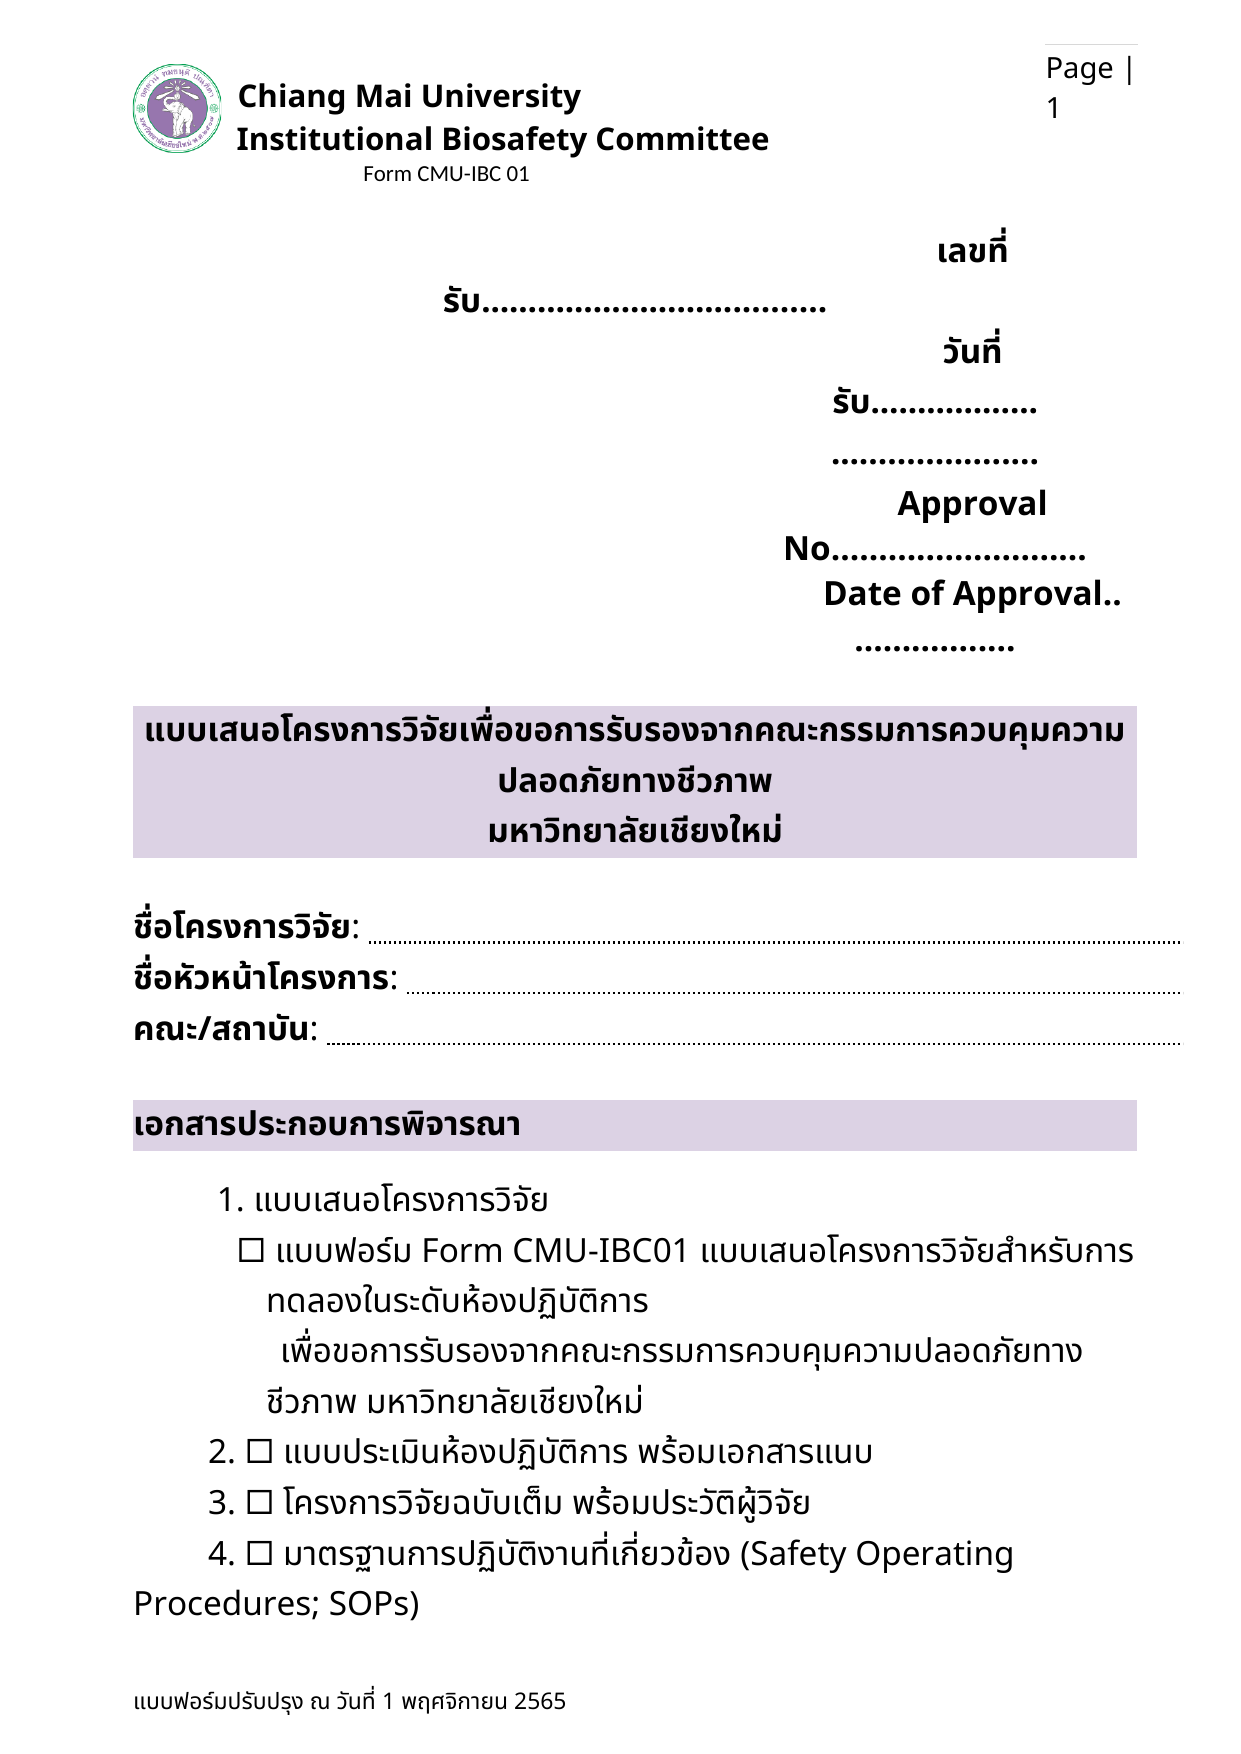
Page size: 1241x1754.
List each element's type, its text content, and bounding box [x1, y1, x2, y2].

picture [132, 64, 222, 153]
text มหาวิทยาลัยเชียงใหม่ [133, 807, 1137, 858]
text แบบฟอร์ม Form CMU-IBC01 แบบเสนอโครงการวิจัยสำหรับการทดลองในระดับห้องปฏิบัติการ [236, 1226, 1137, 1327]
text 1. แบบเสนอโครงการวิจัย [133, 1176, 1137, 1226]
text แบบเสนอโครงการวิจัยเพื่อขอการรับรองจากคณะกรรมการควบคุมความปลอดภัยทางชีวภาพ [133, 706, 1137, 807]
text ชื่อหัวหน้าโครงการ: [133, 954, 1137, 1004]
text เลขที่รับ……………………….……… [133, 227, 1137, 328]
text Approval No………………..….… [733, 479, 1137, 570]
text 3. โครงการวิจัยฉบับเต็ม พร้อมประวัติผู้วิจัย [133, 1479, 1137, 1529]
text เพื่อขอการรับรองจากคณะกรรมการควบคุมความปลอดภัยทางชีวภาพ มหาวิทยาลัยเชียงใหม่ [236, 1327, 1137, 1428]
text Date of Approval..…………..... [733, 570, 1137, 661]
text 4. มาตรฐานการปฏิบัติงานที่เกี่ยวข้อง (Safety Operating Procedures; SOPs) [133, 1529, 1137, 1626]
text วันที่รับ………………….……....…..… [733, 328, 1137, 479]
text คณะ/สถาบัน: [133, 1004, 1137, 1055]
text 2. แบบประเมินห้องปฏิบัติการ พร้อมเอกสารแนบ [133, 1428, 1137, 1479]
text เอกสารประกอบการพิจารณา [133, 1100, 1137, 1151]
text ชื่อโครงการวิจัย: [133, 903, 1137, 954]
